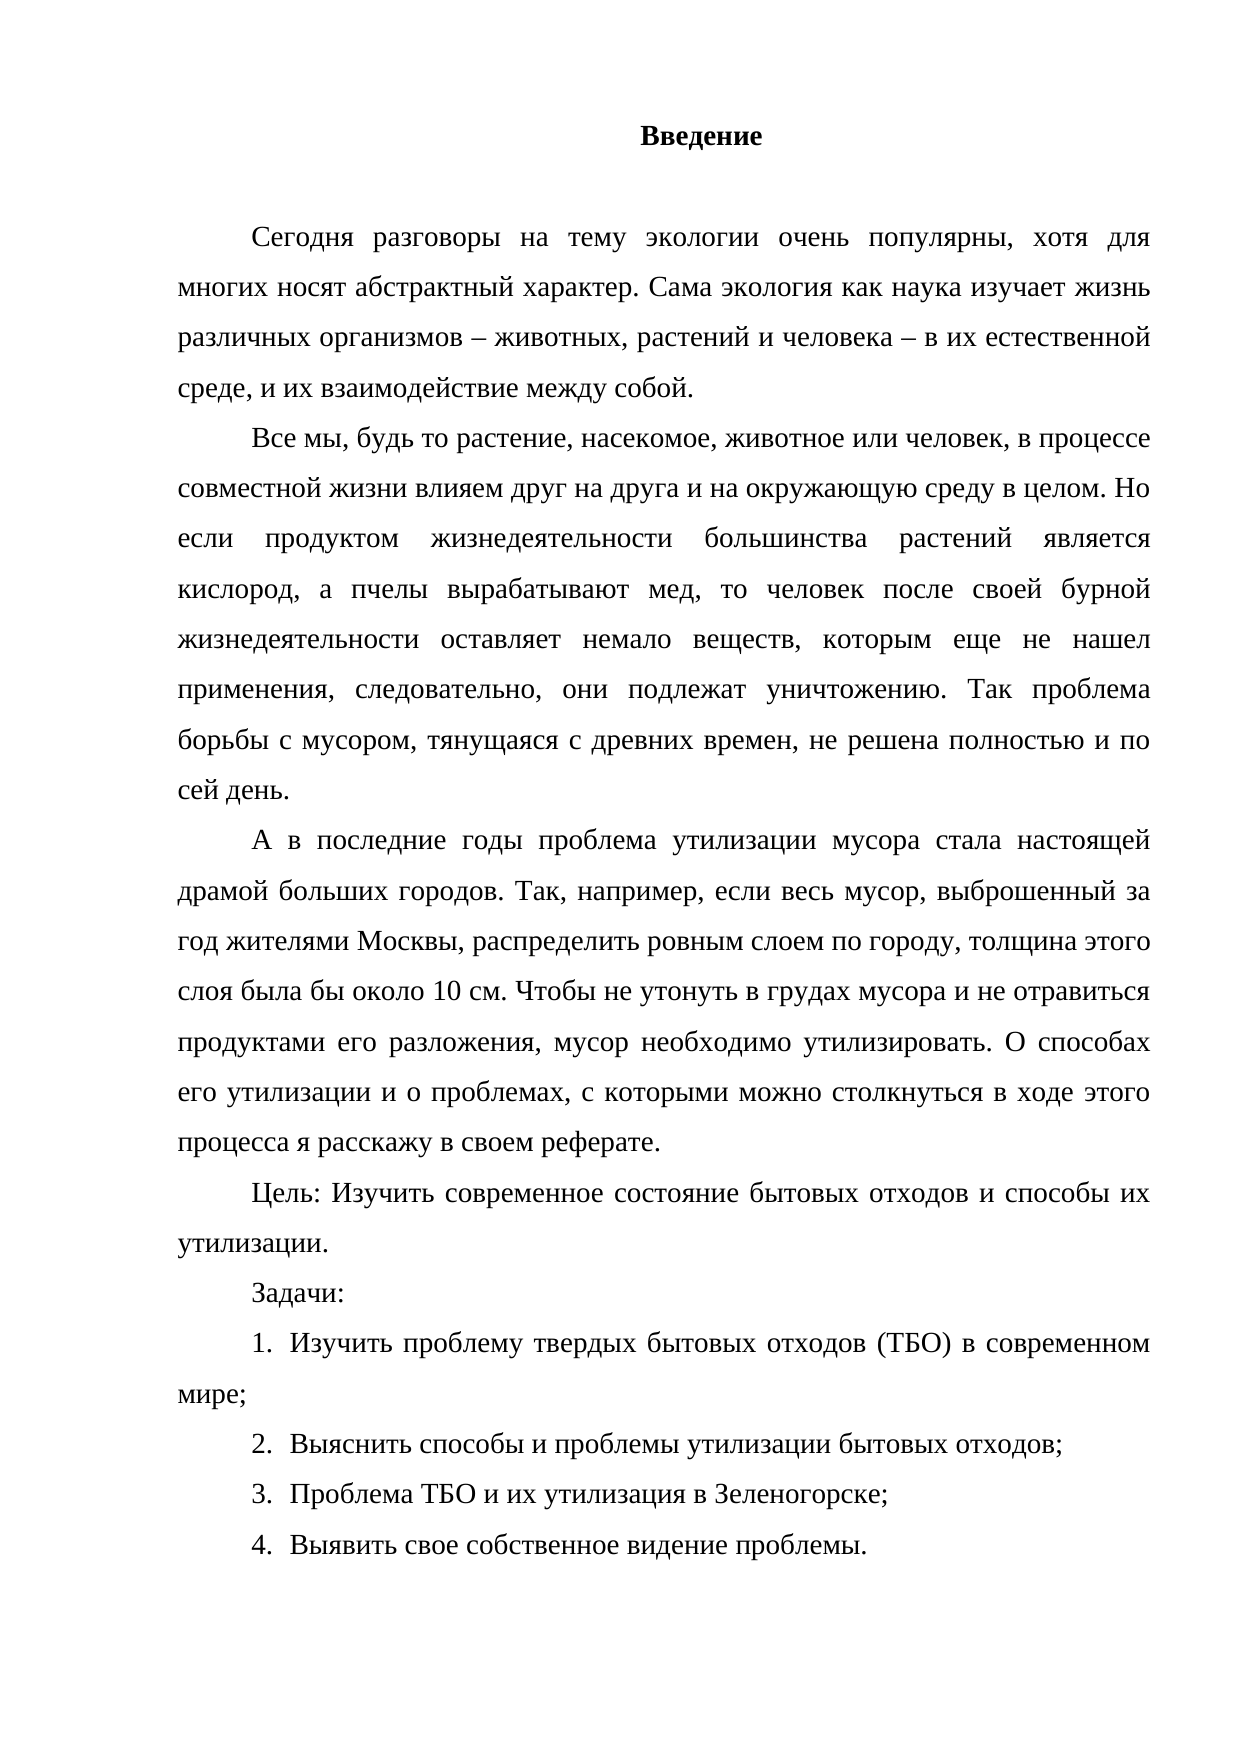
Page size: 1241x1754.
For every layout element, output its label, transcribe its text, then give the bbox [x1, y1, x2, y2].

text Цель: Изучить современное состояние бытовых отходов и способы их утилизации. [177, 1175, 1152, 1258]
text Сегодня разговоры на тему экологии очень популярны, хотя для многих носят абстрактный характер. Сама экология как наука изучает жизнь различных организмов – животных, растений и человека – в их естественной среде, и их взаимодействие между собой. [177, 219, 1152, 403]
list Изучить проблему твердых бытовых отходов (ТБО) в современном мире; [177, 1326, 1152, 1409]
text Все мы, будь то растение, насекомое, животное или человек, в процессе совместной жизни влияем друг на друга и на окружающую среду в целом. Но если продуктом жизнедеятельности большинства растений является кислород, а пчелы вырабатывают мед, то человек после своей бурной жизнедеятельности оставляет немало веществ, которым еще не нашел применения, следовательно, они подлежат уничтожению. Так проблема борьбы с мусором, тянущаяся с древних времен, не решена полностью и по сей день. [177, 420, 1152, 806]
text А в последние годы проблема утилизации мусора стала настоящей драмой больших городов. Так, например, если весь мусор, выброшенный за год жителями Москвы, распределить ровным слоем по городу, толщина этого слоя была бы около . Чтобы не утонуть в грудах мусора и не отравиться продуктами его разложения, мусор необходимо утилизировать. О способах его утилизации и о проблемах, с которыми можно столкнуться в ходе этого процесса я расскажу в своем реферате. [177, 822, 1152, 1158]
list Выяснить способы и проблемы утилизации бытовых отходов; [177, 1426, 1152, 1460]
text Задачи: [177, 1275, 1152, 1309]
list Выявить свое собственное видение проблемы. [177, 1527, 1152, 1560]
list Проблема ТБО и их утилизация в Зеленогорске; [177, 1477, 1152, 1510]
text Введение [177, 118, 1152, 152]
